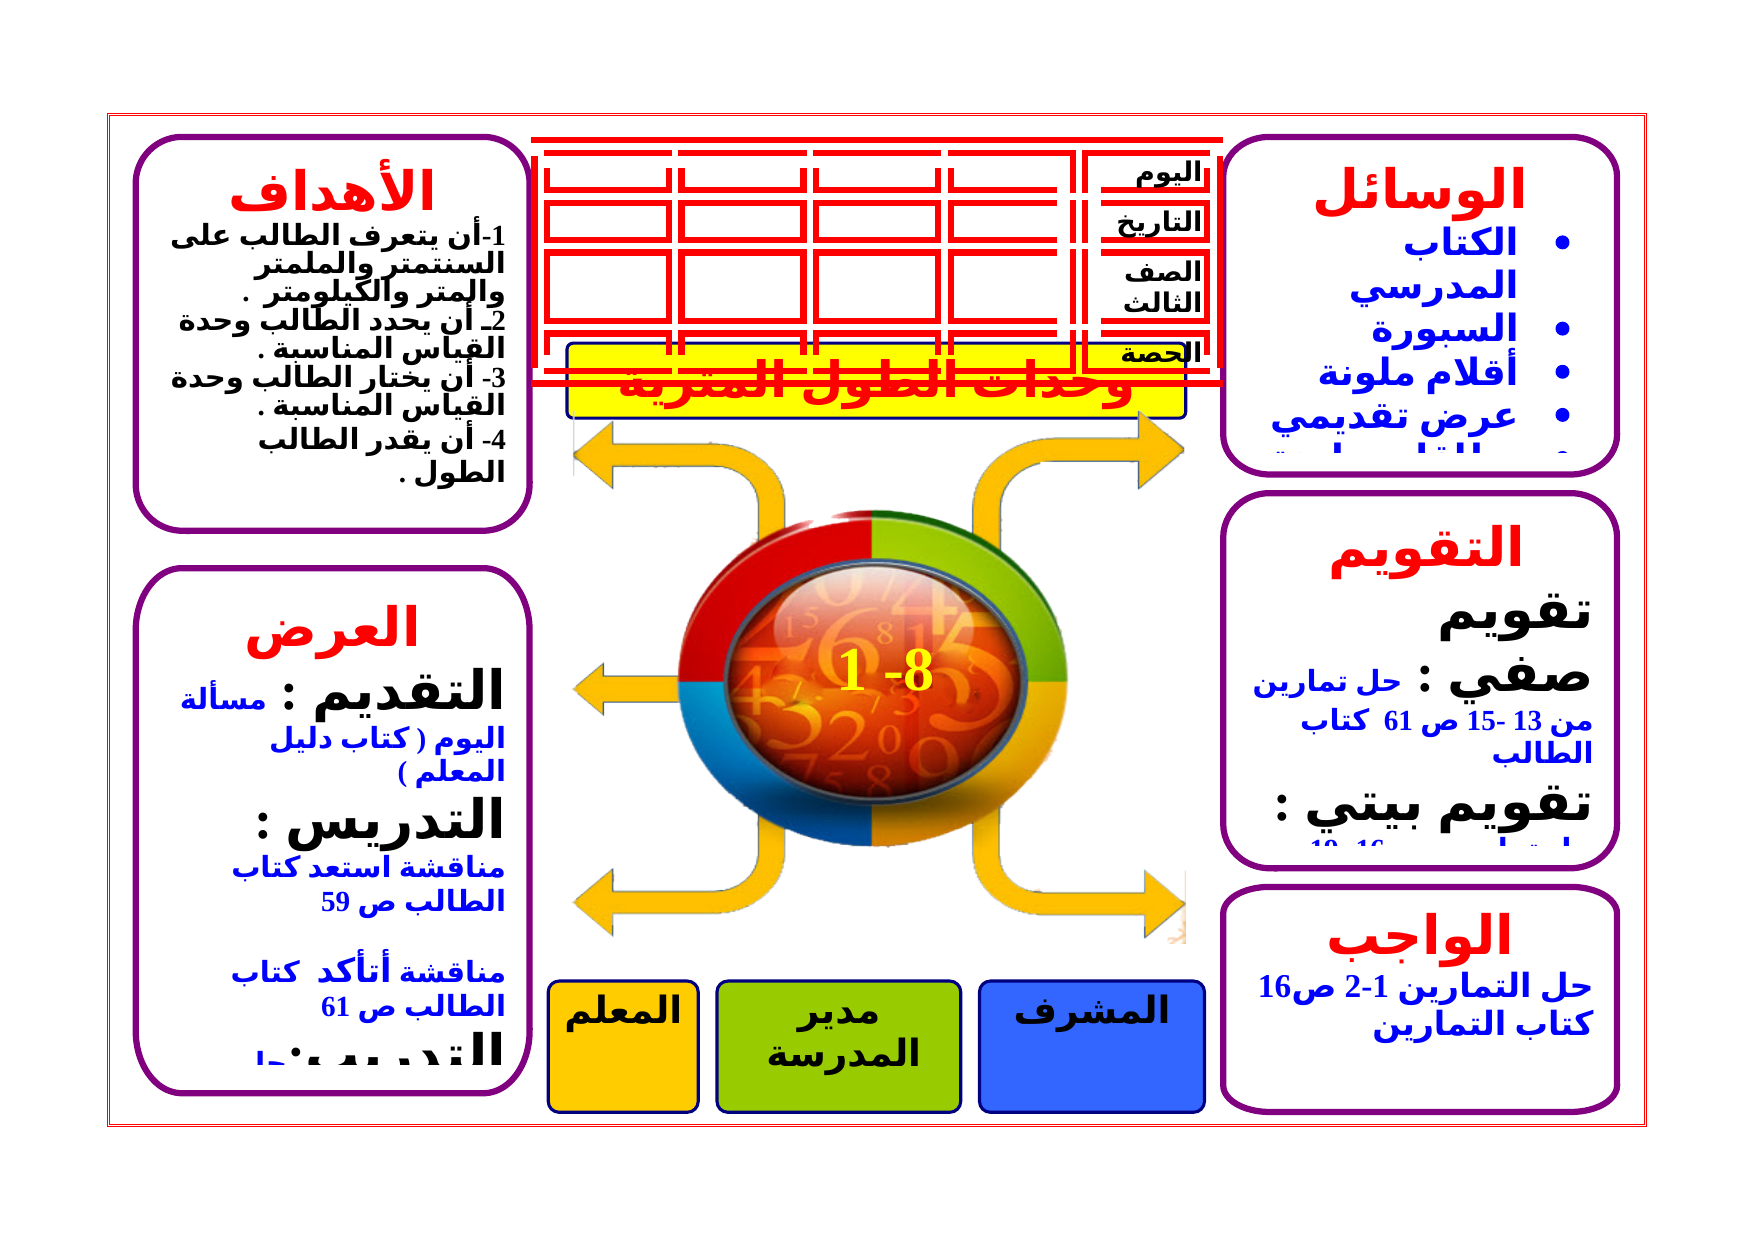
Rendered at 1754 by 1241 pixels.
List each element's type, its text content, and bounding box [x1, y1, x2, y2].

table_header [675, 143, 810, 187]
table_cell التاريخ [1079, 187, 1213, 237]
table_cell [675, 318, 810, 368]
table_cell [944, 237, 1079, 318]
table_header [810, 143, 944, 187]
table_cell [810, 187, 944, 237]
table_cell [675, 187, 810, 237]
table_cell [944, 318, 1079, 368]
table_cell الحصة [1079, 318, 1213, 368]
table_cell [810, 237, 944, 318]
table_header [541, 143, 675, 187]
table_cell الصف الثالث [1079, 237, 1213, 318]
table_cell [944, 187, 1079, 237]
picture [567, 399, 1186, 944]
table_cell [541, 237, 675, 318]
table_cell [541, 318, 675, 368]
table_cell [675, 237, 810, 318]
table_cell [810, 318, 944, 368]
table_header اليوم [1079, 143, 1213, 187]
table_header [944, 143, 1079, 187]
table_cell [541, 187, 675, 237]
